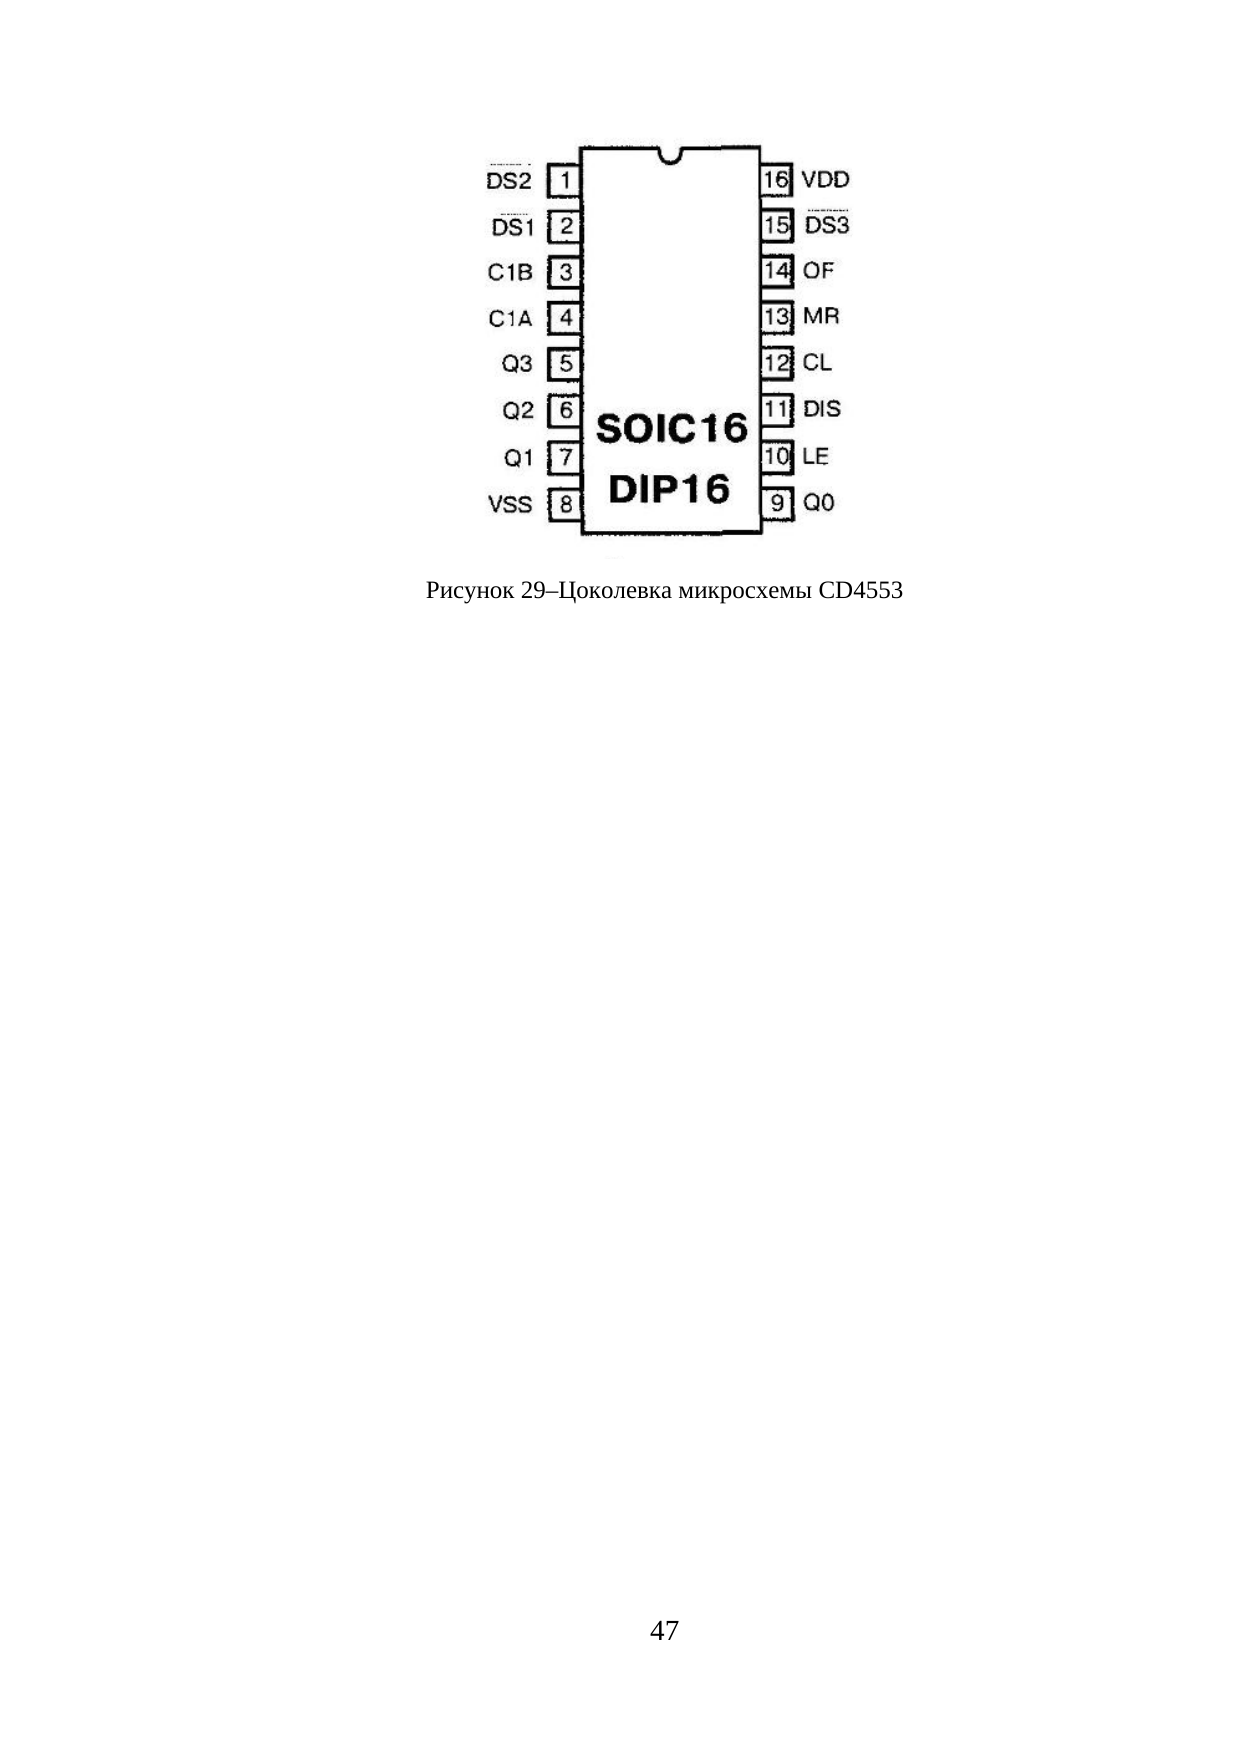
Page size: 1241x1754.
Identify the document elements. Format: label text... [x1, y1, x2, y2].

text Рисунок 29–Цоколевка микросхемы CD4553 [177, 575, 1151, 604]
picture [455, 118, 873, 559]
